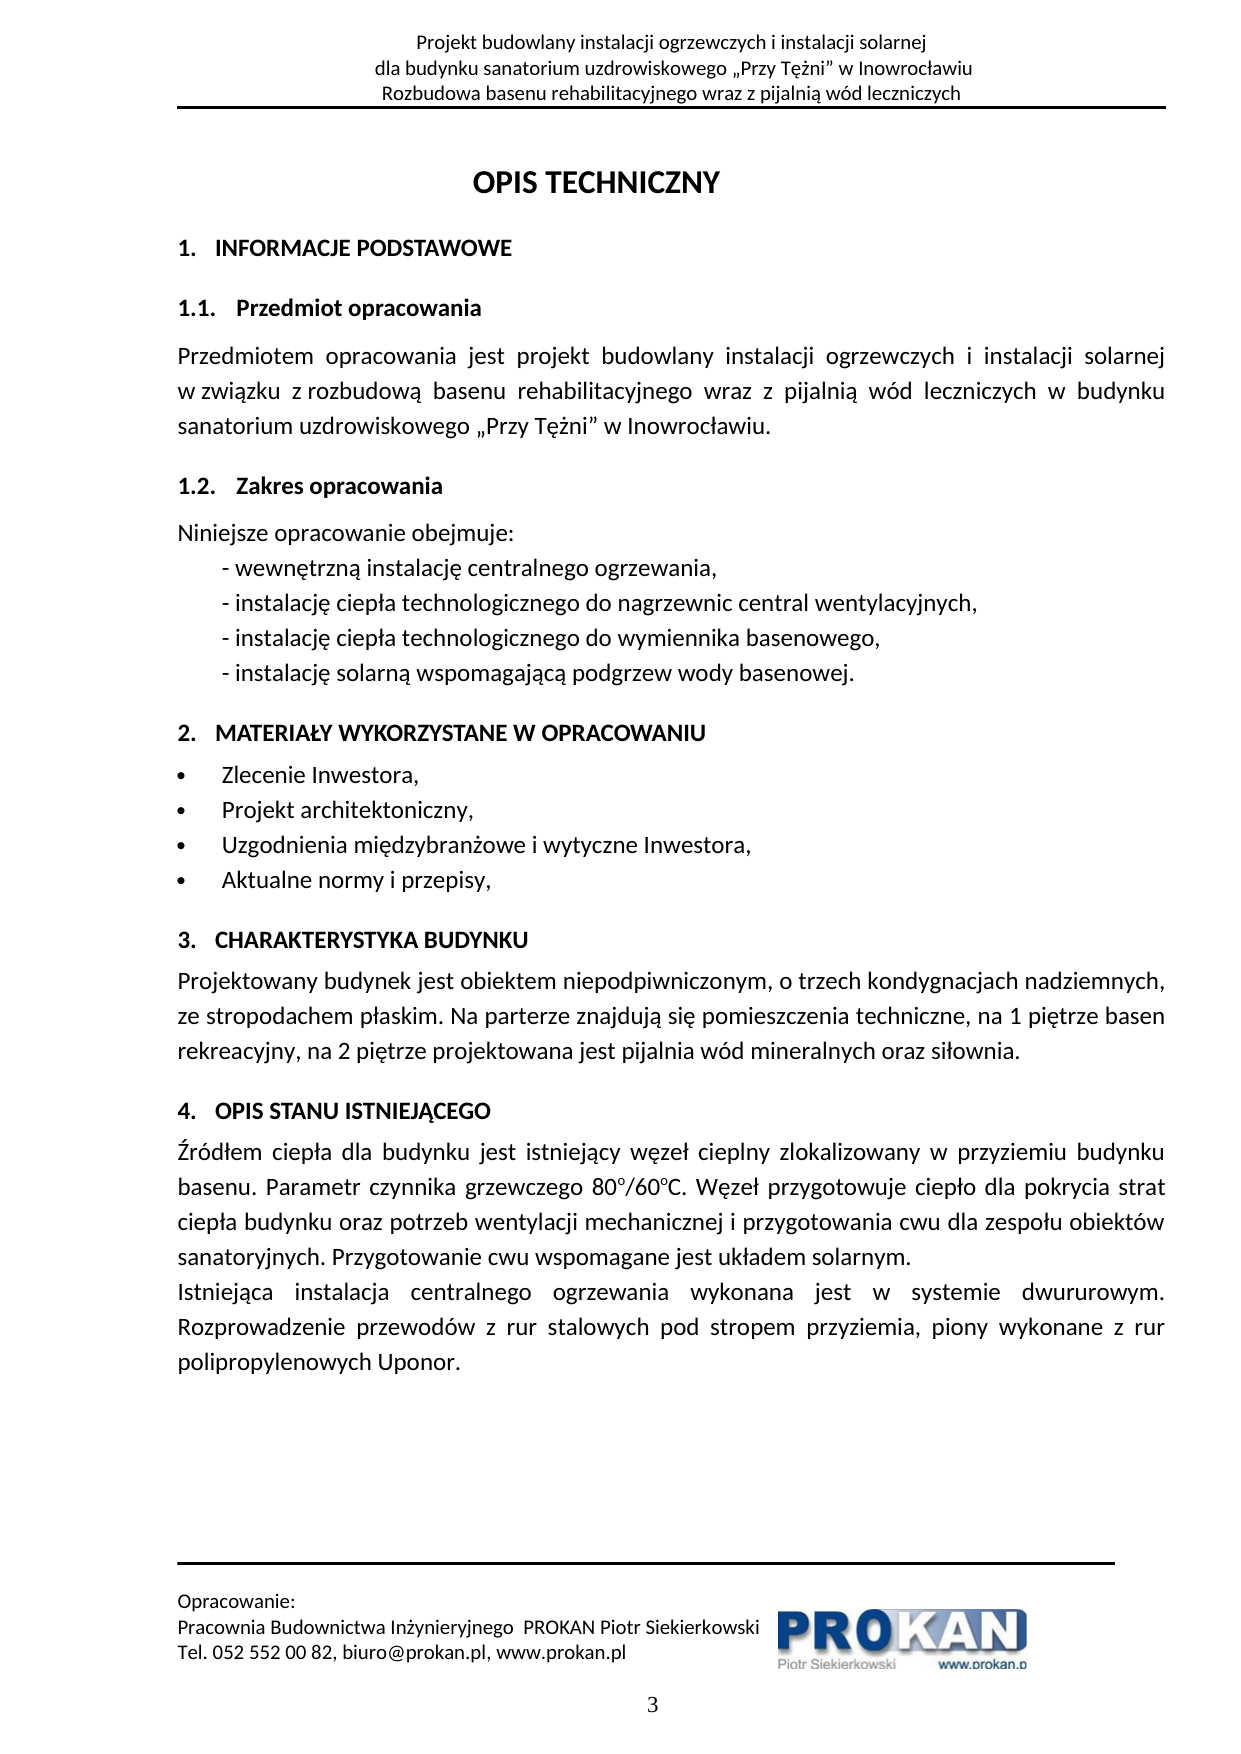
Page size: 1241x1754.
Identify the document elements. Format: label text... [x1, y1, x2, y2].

picture [776, 1609, 1026, 1669]
text - instalację ciepła technologicznego do nagrzewnic central wentylacyjnych, [177, 588, 1166, 618]
list Projekt architektoniczny, [177, 794, 1166, 824]
subtitle MATERIAŁY WYKORZYSTANE W OPRACOWANIU [177, 718, 1166, 748]
subtitle Przedmiot opracowania [177, 293, 1166, 323]
list Uzgodnienia międzybranżowe i wytyczne Inwestora, [177, 829, 1166, 859]
text Niniejsze opracowanie obejmuje: [177, 518, 1166, 548]
text - wewnętrzną instalację centralnego ogrzewania, [177, 553, 1166, 583]
subtitle INFORMACJE PODSTAWOWE [177, 233, 1166, 263]
subtitle CHARAKTERYSTYKA BUDYNKU [177, 924, 1166, 954]
text Istniejąca instalacja centralnego ogrzewania wykonana jest w systemie dwururowym. Rozprowadzenie przewodów z rur stalowych pod stropem przyziemia, piony wykonane z rur polipropylenowych Uponor. [177, 1276, 1166, 1377]
text - instalację ciepła technologicznego do wymiennika basenowego, [177, 623, 1166, 653]
text Źródłem ciepła dla budynku jest istniejący węzeł cieplny zlokalizowany w przyziemiu budynku basenu. Parametr czynnika grzewczego 80o/60oC. Węzeł przygotowuje ciepło dla pokrycia strat ciepła budynku oraz potrzeb wentylacji mechanicznej i przygotowania cwu dla zespołu obiektów sanatoryjnych. Przygotowanie cwu wspomagane jest układem solarnym. [177, 1136, 1166, 1272]
subtitle Zakres opracowania [177, 470, 1166, 501]
list Zlecenie Inwestora, [177, 759, 1166, 789]
text - instalację solarną wspomagającą podgrzew wody basenowej. [177, 658, 1166, 688]
text Projektowany budynek jest obiektem niepodpiwniczonym, o trzech kondygnacjach nadziemnych, ze stropodachem płaskim. Na parterze znajdują się pomieszczenia techniczne, na 1 piętrze basen rekreacyjny, na 2 piętrze projektowana jest pijalnia wód mineralnych oraz siłownia. [177, 965, 1166, 1066]
text OPIS TECHNICZNY [177, 161, 1166, 202]
subtitle OPIS STANU ISTNIEJĄCEGO [177, 1095, 1166, 1126]
list Aktualne normy i przepisy, [177, 864, 1166, 894]
text Przedmiotem opracowania jest projekt budowlany instalacji ogrzewczych i instalacji solarnej w związku z rozbudową basenu rehabilitacyjnego wraz z pijalnią wód leczniczych w budynku sanatorium uzdrowiskowego „Przy Tężni” w Inowrocławiu. [177, 340, 1166, 441]
